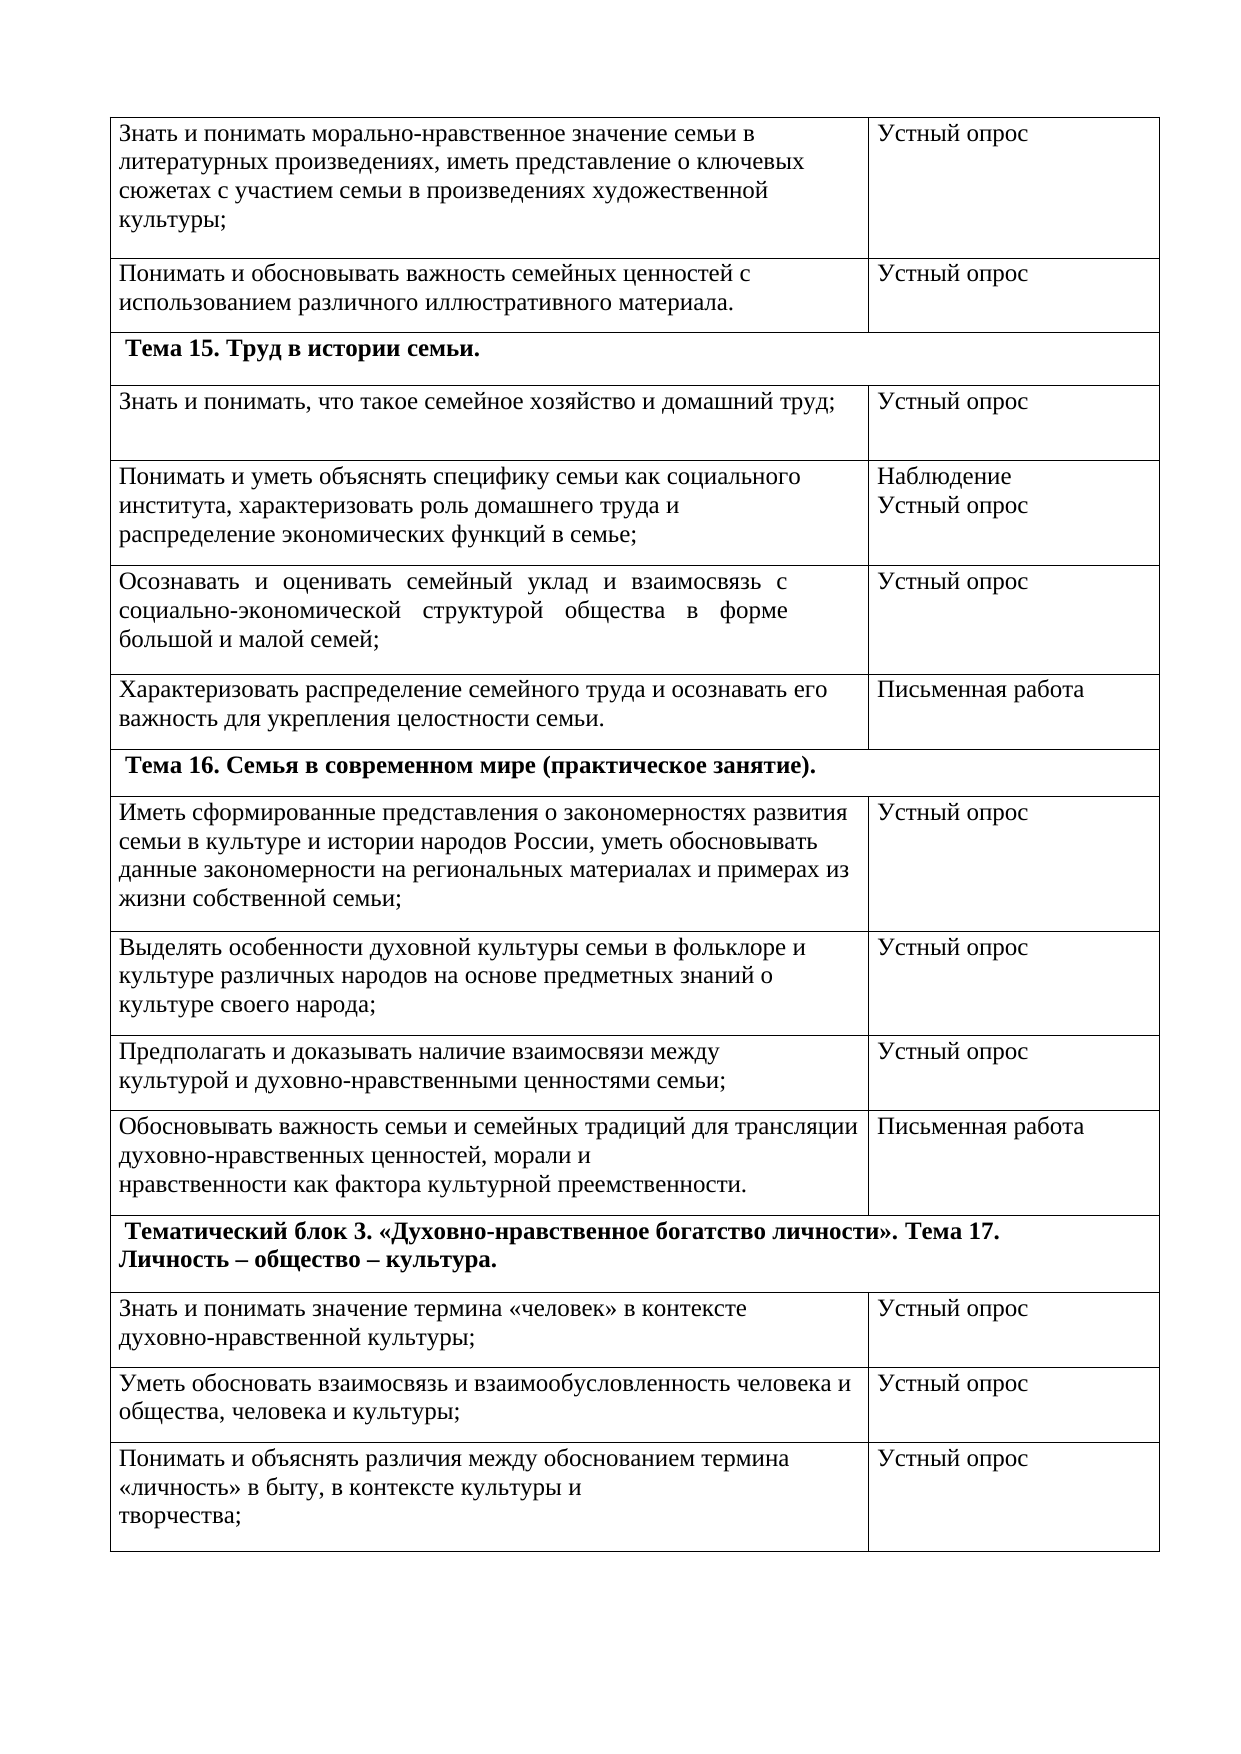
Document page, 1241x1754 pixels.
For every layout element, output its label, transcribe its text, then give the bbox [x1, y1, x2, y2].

table_cell Тематический блок 3. «Духовно-нравственное богатство личности». Тема 17. Личность – общество – культура. [111, 1216, 1159, 1292]
table_cell Устный опрос [869, 1293, 1159, 1367]
table_cell Устный опрос [869, 259, 1159, 332]
table_cell Устный опрос [869, 1443, 1159, 1551]
table_cell Устный опрос [869, 932, 1159, 1035]
table_cell Обосновывать важность семьи и семейных традиций для трансляции духовно-нравственных ценностей, морали и нравственности как фактора культурной преемственности. [111, 1111, 868, 1215]
table_header Знать и понимать морально-нравственное значение семьи в литературных произведениях, иметь представление о ключевых сюжетах с участием семьи в произведениях художественной культуры; [111, 118, 868, 257]
table_cell Понимать и объяснять различия между обоснованием термина «личность» в быту, в контексте культуры и творчества; [111, 1443, 868, 1551]
table_cell Знать и понимать, что такое семейное хозяйство и домашний труд; [111, 386, 868, 460]
table_cell Тема 16. Семья в современном мире (практическое занятие). [111, 750, 1159, 796]
table_cell Письменная работа [869, 1111, 1159, 1215]
table_cell Понимать и обосновывать важность семейных ценностей с использованием различного иллюстративного материала. [111, 259, 868, 332]
table_cell Иметь сформированные представления о закономерностях развития семьи в культуре и истории народов России, уметь обосновывать данные закономерности на региональных материалах и примерах из жизни собственной семьи; [111, 797, 868, 931]
table_cell Письменная работа [869, 675, 1159, 749]
table_cell Устный опрос [869, 1036, 1159, 1110]
table_cell Уметь обосновать взаимосвязь и взаимообусловленность человека и общества, человека и культуры; [111, 1368, 868, 1442]
table_cell Понимать и уметь объяснять специфику семьи как социального института, характеризовать роль домашнего труда и распределение экономических функций в семье; [111, 461, 868, 565]
table_cell Устный опрос [869, 1368, 1159, 1442]
table_cell Выделять особенности духовной культуры семьи в фольклоре и культуре различных народов на основе предметных знаний о культуре своего народа; [111, 932, 868, 1035]
table_cell Знать и понимать значение термина «человек» в контексте духовно-нравственной культуры; [111, 1293, 868, 1367]
table_cell Осознавать и оценивать семейный уклад и взаимосвязь с социально-экономической структурой общества в форме большой и малой семей; [111, 566, 868, 673]
table_cell Устный опрос [869, 797, 1159, 931]
table_cell Предполагать и доказывать наличие взаимосвязи между культурой и духовно-нравственными ценностями семьи; [111, 1036, 868, 1110]
table_header Устный опрос [869, 118, 1159, 257]
table_cell Характеризовать распределение семейного труда и осознавать его важность для укрепления целостности семьи. [111, 675, 868, 749]
table_cell Тема 15. Труд в истории семьи. [111, 333, 1159, 385]
table_cell Наблюдение Устный опрос [869, 461, 1159, 565]
table_cell Устный опрос [869, 566, 1159, 673]
table_cell Устный опрос [869, 386, 1159, 460]
